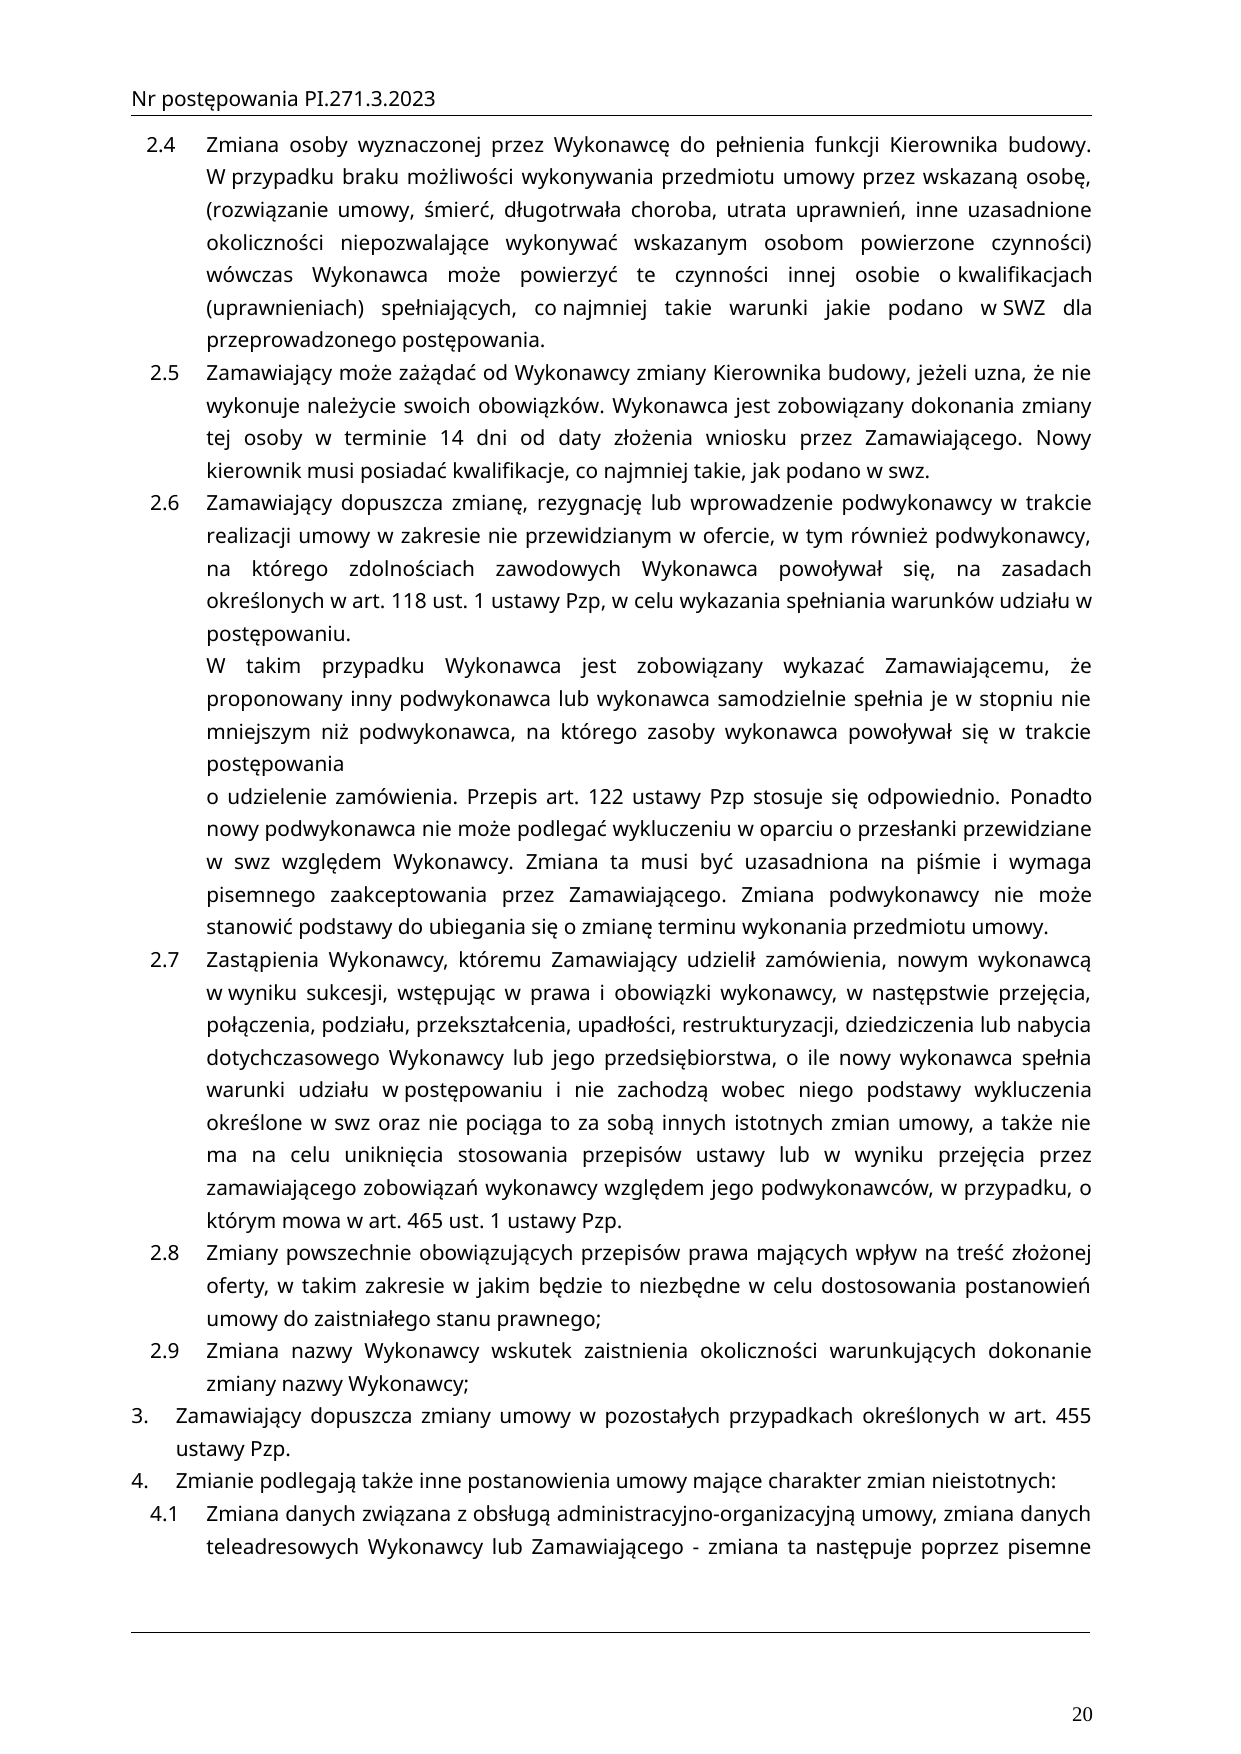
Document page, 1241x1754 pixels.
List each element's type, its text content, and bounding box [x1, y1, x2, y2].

list Zamawiający dopuszcza zmianę, rezygnację lub wprowadzenie podwykonawcy w trakcie realizacji umowy w zakresie nie przewidzianym w ofercie, w tym również podwykonawcy, na którego zdolnościach zawodowych Wykonawca powoływał się, na zasadach określonych w art. 118 ust. 1 ustawy Pzp, w celu wykazania spełniania warunków udziału w postępowaniu. W takim przypadku Wykonawca jest zobowiązany wykazać Zamawiającemu, że proponowany inny podwykonawca lub wykonawca samodzielnie spełnia je w stopniu nie mniejszym niż podwykonawca, na którego zasoby wykonawca powoływał się w trakcie postępowania o udzielenie zamówienia. Przepis art. 122 ustawy Pzp stosuje się odpowiednio. Ponadto nowy podwykonawca nie może podlegać wykluczeniu w oparciu o przesłanki przewidziane w swz względem Wykonawcy. Zmiana ta musi być uzasadniona na piśmie i wymaga pisemnego zaakceptowania przez Zamawiającego. Zmiana podwykonawcy nie może stanowić podstawy do ubiegania się o zmianę terminu wykonania przedmiotu umowy. [150, 488, 1092, 941]
list Zastąpienia Wykonawcy, któremu Zamawiający udzielił zamówienia, nowym wykonawcą w wyniku sukcesji, wstępując w prawa i obowiązki wykonawcy, w następstwie przejęcia, połączenia, podziału, przekształcenia, upadłości, restrukturyzacji, dziedziczenia lub nabycia dotychczasowego Wykonawcy lub jego przedsiębiorstwa, o ile nowy wykonawca spełnia warunki udziału w postępowaniu i nie zachodzą wobec niego podstawy wykluczenia określone w swz oraz nie pociąga to za sobą innych istotnych zmian umowy, a także nie ma na celu uniknięcia stosowania przepisów ustawy lub w wyniku przejęcia przez zamawiającego zobowiązań wykonawcy względem jego podwykonawców, w przypadku, o którym mowa w art. 465 ust. 1 ustawy Pzp. [150, 945, 1092, 1234]
list Zmiana osoby wyznaczonej przez Wykonawcę do pełnienia funkcji Kierownika budowy. W przypadku braku możliwości wykonywania przedmiotu umowy przez wskazaną osobę, (rozwiązanie umowy, śmierć, długotrwała choroba, utrata uprawnień, inne uzasadnione okoliczności niepozwalające wykonywać wskazanym osobom powierzone czynności) wówczas Wykonawca może powierzyć te czynności innej osobie o kwalifikacjach (uprawnieniach) spełniających, co najmniej takie warunki jakie podano w SWZ dla przeprowadzonego postępowania. [146, 130, 1092, 354]
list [150, 1499, 1092, 1560]
list Zamawiający może zażądać od Wykonawcy zmiany Kierownika budowy, jeżeli uzna, że nie wykonuje należycie swoich obowiązków. Wykonawca jest zobowiązany dokonania zmiany tej osoby w terminie 14 dni od daty złożenia wniosku przez Zamawiającego. Nowy kierownik musi posiadać kwalifikacje, co najmniej takie, jak podano w swz. [150, 358, 1092, 484]
list Zmiany powszechnie obowiązujących przepisów prawa mających wpływ na treść złożonej oferty, w takim zakresie w jakim będzie to niezbędne w celu dostosowania postanowień umowy do zaistniałego stanu prawnego; [150, 1238, 1092, 1332]
list Zmianie podlegają także inne postanowienia umowy mające charakter zmian nieistotnych: [131, 1467, 1092, 1495]
list Zmiana nazwy Wykonawcy wskutek zaistnienia okoliczności warunkujących dokonanie zmiany nazwy Wykonawcy; [150, 1336, 1092, 1397]
list Zamawiający dopuszcza zmiany umowy w pozostałych przypadkach określonych w art. 455 ustawy Pzp. [131, 1401, 1092, 1462]
